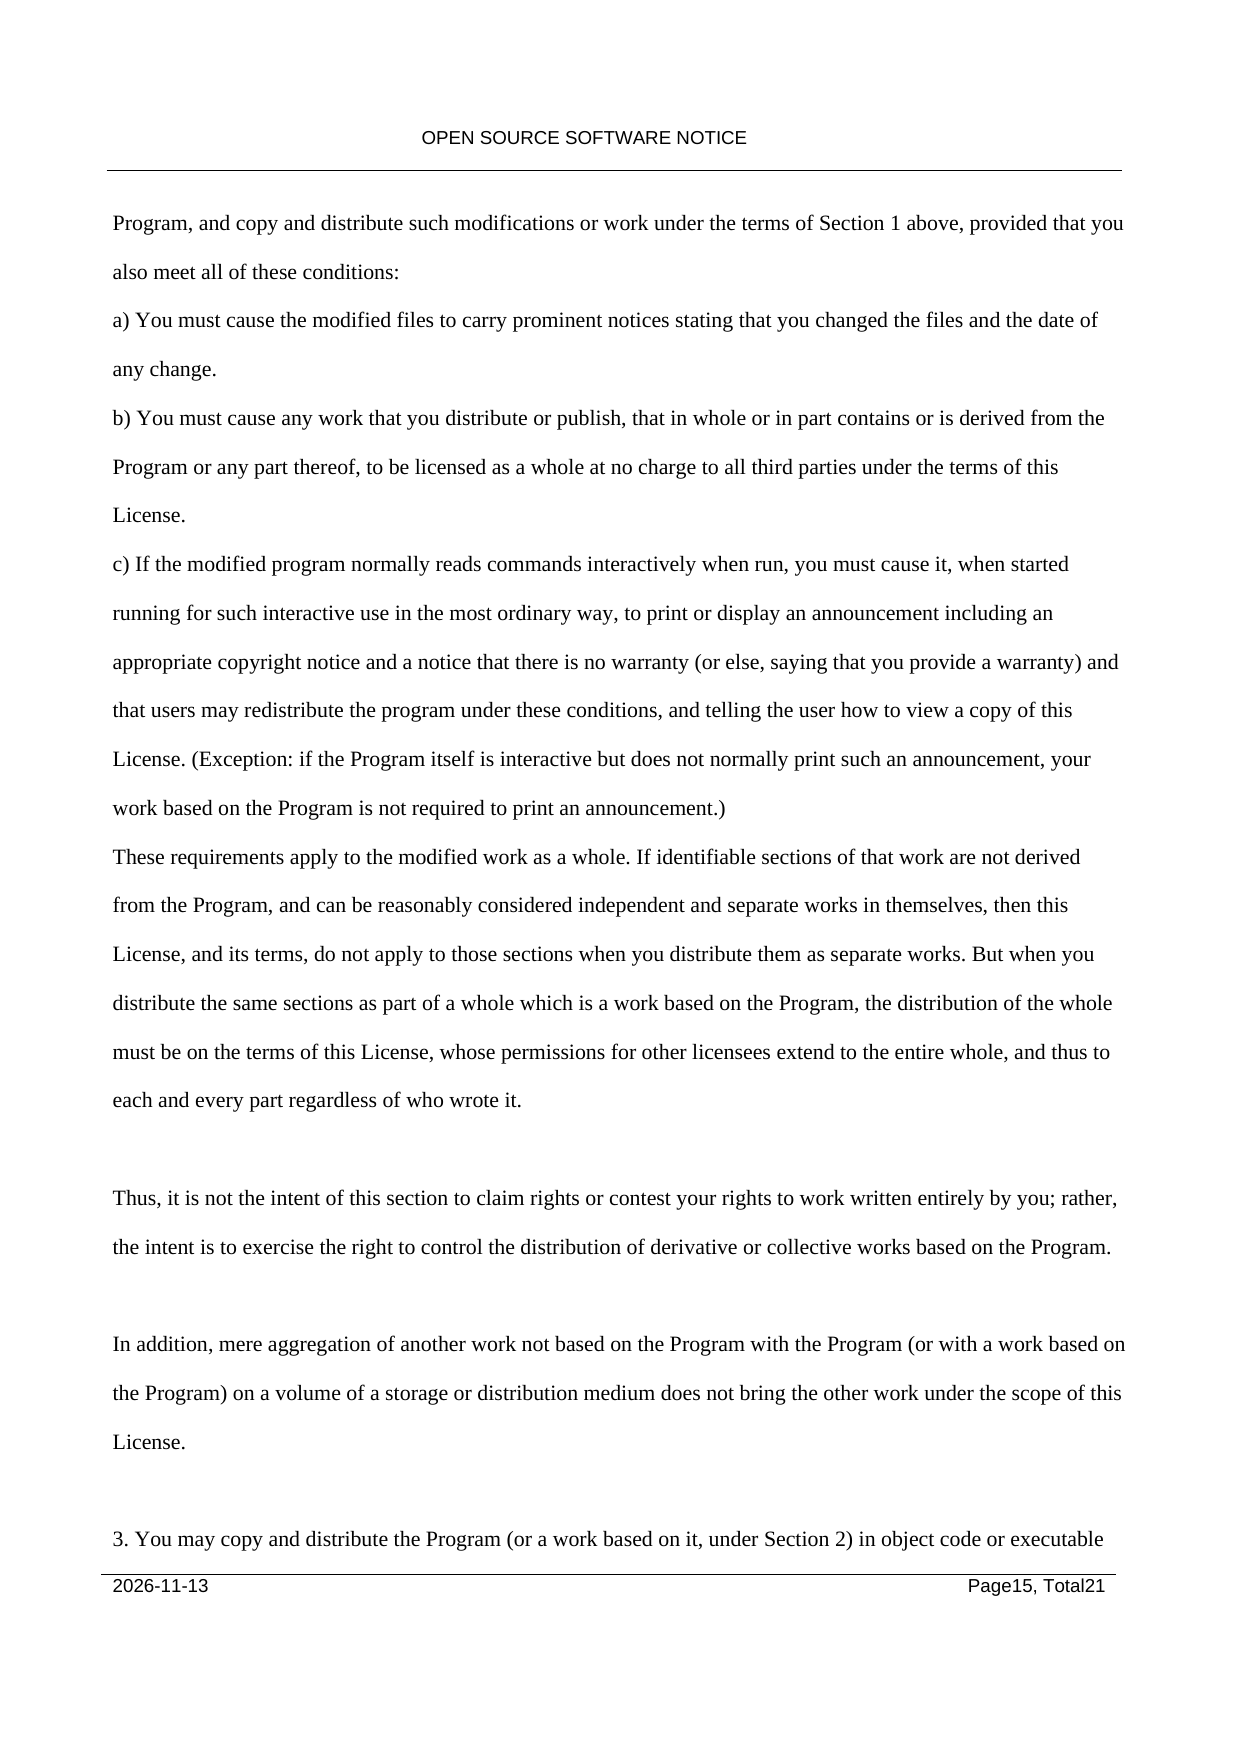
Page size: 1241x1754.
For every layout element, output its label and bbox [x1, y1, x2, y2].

text [112, 206, 1128, 1555]
